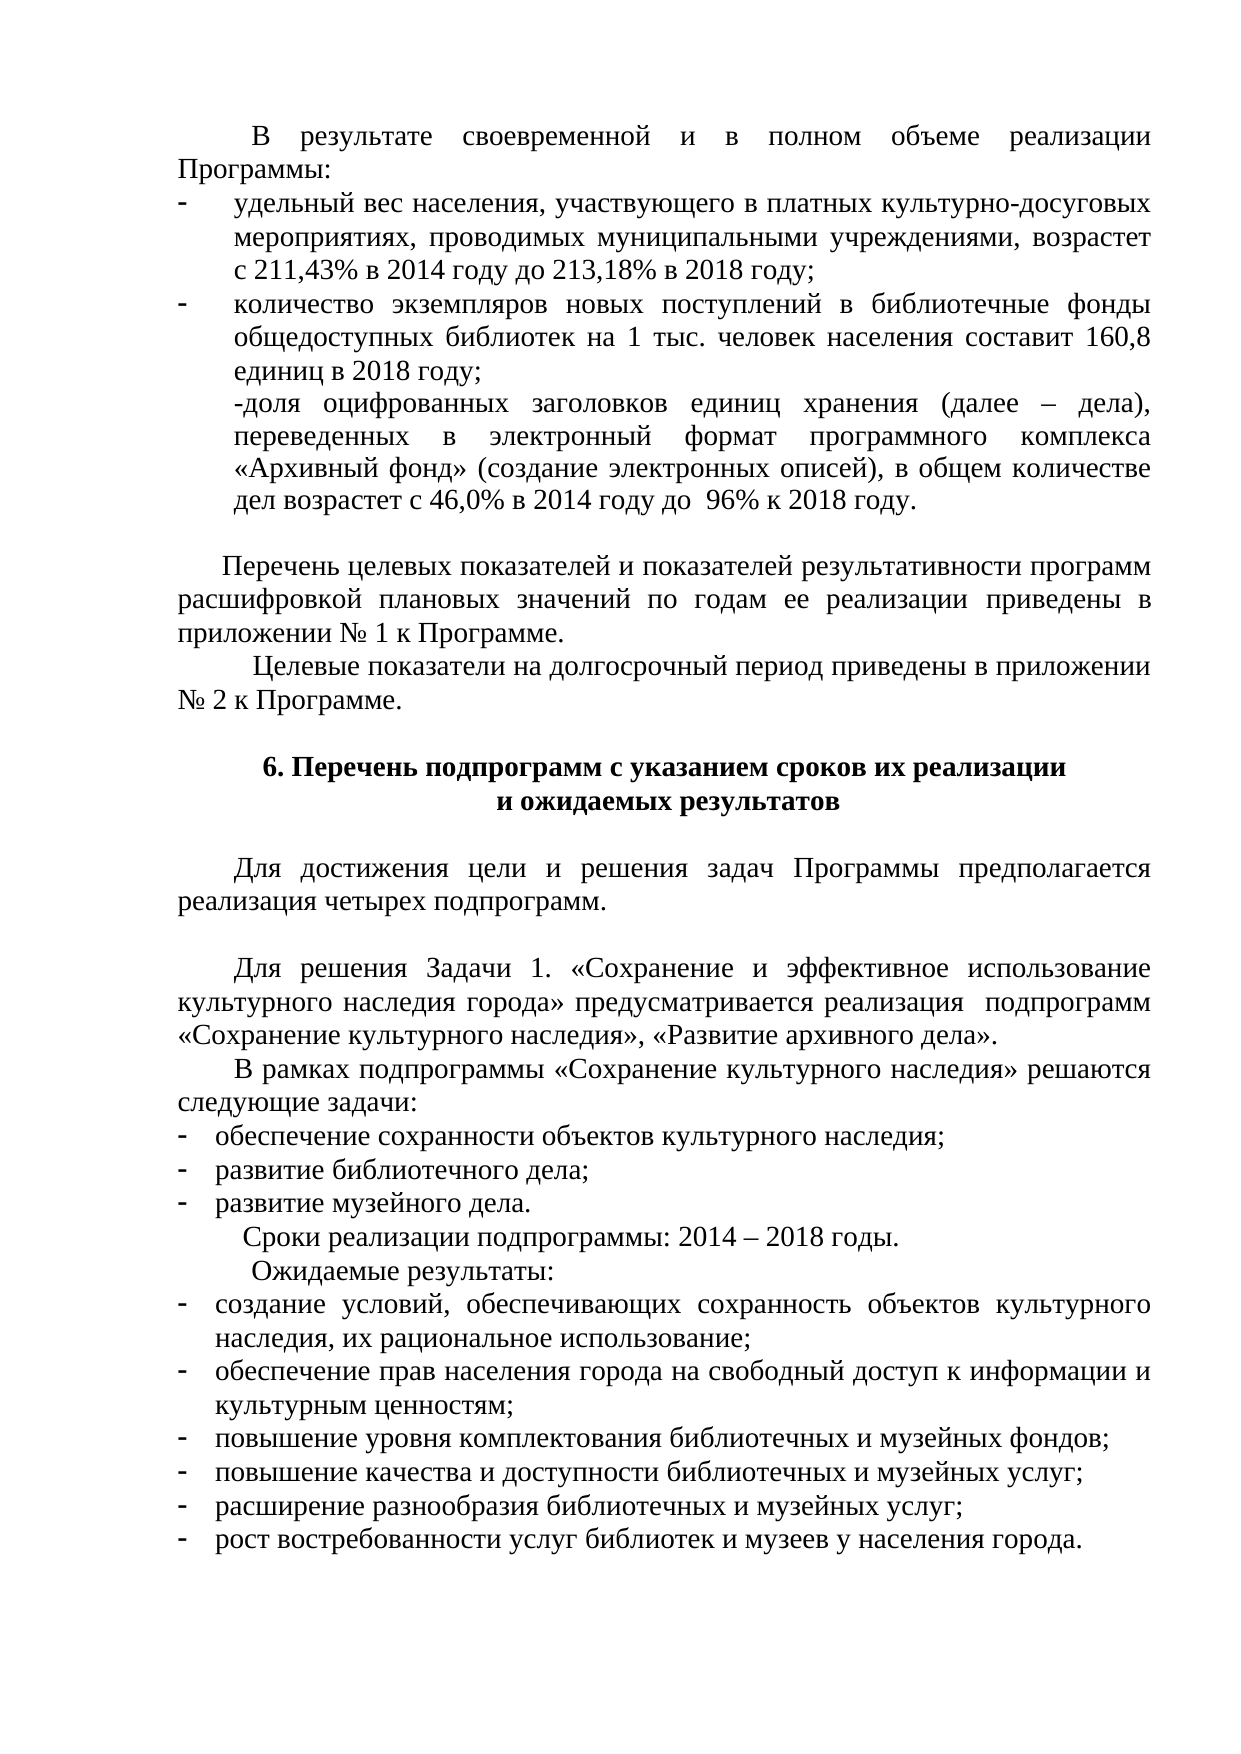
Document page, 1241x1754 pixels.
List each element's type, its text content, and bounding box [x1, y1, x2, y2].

list повышение качества и доступности библиотечных и музейных услуг; [177, 1454, 1152, 1488]
text Ожидаемые результаты: [177, 1253, 1152, 1286]
text Целевые показатели на долгосрочный период приведены в приложении № 2 к Программе. [177, 648, 1152, 716]
list развитие библиотечного дела; [177, 1152, 1152, 1185]
text и ожидаемых результатов [177, 783, 1152, 816]
list обеспечение прав населения города на свободный доступ к информации и культурным ценностям; [177, 1353, 1152, 1421]
text Для решения Задачи 1. «Сохранение и эффективное использование культурного наследия города» предусматривается реализация подпрограмм «Сохранение культурного наследия», «Развитие архивного дела». [177, 950, 1152, 1051]
list рост востребованности услуг библиотек и музеев у населения города. [177, 1521, 1152, 1555]
list развитие музейного дела. [177, 1185, 1152, 1219]
list расширение разнообразия библиотечных и музейных услуг; [177, 1488, 1152, 1521]
text В результате своевременной и в полном объеме реализации Программы: [177, 118, 1152, 185]
text -доля оцифрованных заголовков единиц хранения (далее – дела), переведенных в электронный формат программного комплекса «Архивный фонд» (создание электронных описей), в общем количестве дел возрастет с 46,0% в 2014 году до 96% к 2018 году. [233, 387, 1152, 516]
text В рамках подпрограммы «Сохранение культурного наследия» решаются следующие задачи: [177, 1051, 1152, 1118]
list повышение уровня комплектования библиотечных и музейных фондов; [177, 1421, 1152, 1454]
list создание условий, обеспечивающих сохранность объектов культурного наследия, их рациональное использование; [177, 1286, 1152, 1353]
list удельный вес населения, участвующего в платных культурно-досуговых мероприятиях, проводимых муниципальными учреждениями, возрастет с 211,43% в 2014 году до 213,18% в 2018 году; [177, 185, 1152, 286]
text Для достижения цели и решения задач Программы предполагается реализация четырех подпрограмм. [177, 850, 1152, 917]
text 6. Перечень подпрограмм с указанием сроков их реализации [177, 749, 1152, 783]
text Сроки реализации подпрограммы: 2014 – 2018 годы. [177, 1219, 1152, 1253]
list обеспечение сохранности объектов культурного наследия; [177, 1118, 1152, 1152]
text Перечень целевых показателей и показателей результативности программ расшифровкой плановых значений по годам ее реализации приведены в приложении № 1 к Программе. [177, 548, 1152, 648]
list количество экземпляров новых поступлений в библиотечные фонды общедоступных библиотек на 1 тыс. человек населения составит 160,8 единиц в 2018 году; [177, 286, 1152, 387]
